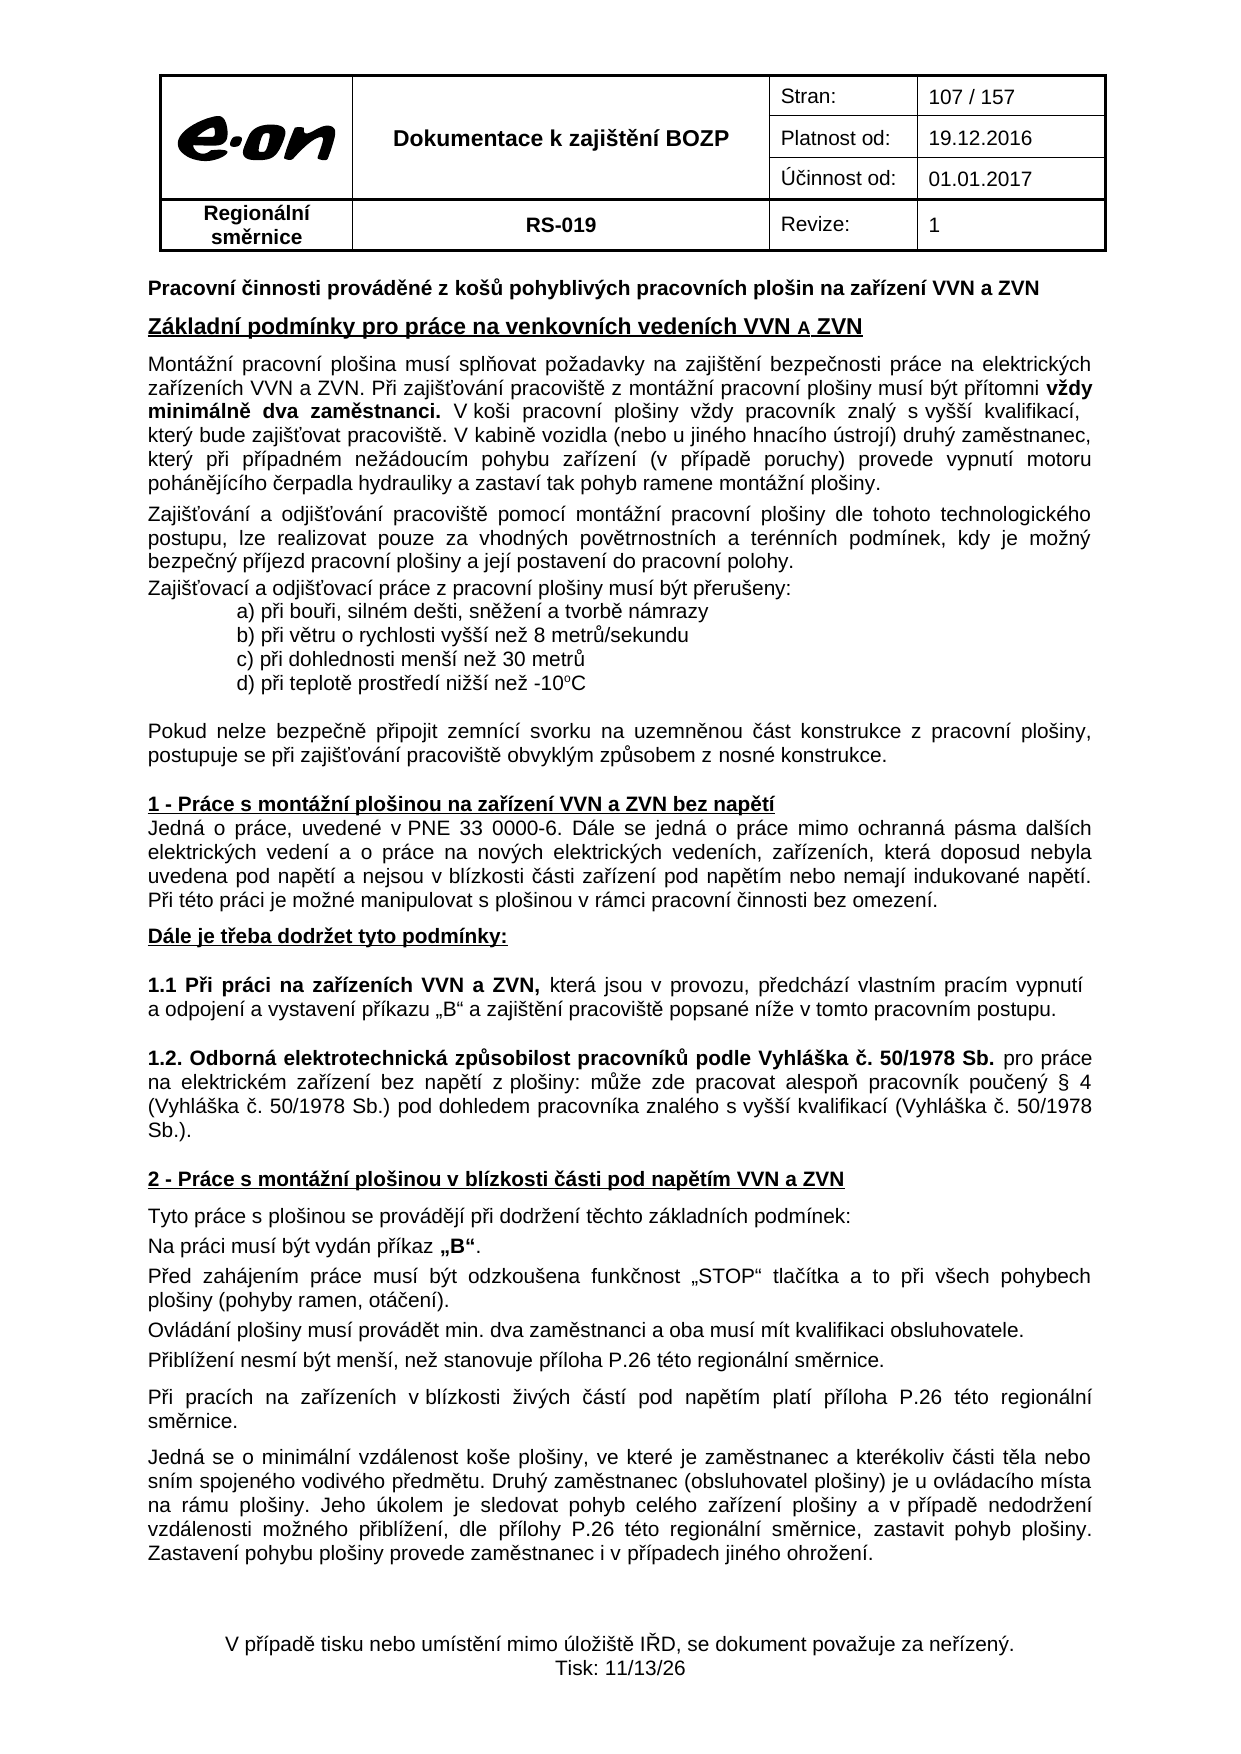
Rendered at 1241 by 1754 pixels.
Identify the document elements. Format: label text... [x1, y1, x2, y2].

text Montážní pracovní plošina musí splňovat požadavky na zajištění bezpečnosti práce na elektrických zařízeních VVN a ZVN. Při zajišťování pracoviště z montážní pracovní plošiny musí být přítomni vždy minimálně dva zaměstnanci. V koši pracovní plošiny vždy pracovník znalý s vyšší kvalifikací, který bude zajišťovat pracoviště. V kabině vozidla (nebo u jiného hnacího ústrojí) druhý zaměstnanec, který při případném nežádoucím pohybu zařízení (v případě poruchy) provede vypnutí motoru pohánějícího čerpadla hydrauliky a zastaví tak pohyb ramene montážní plošiny. [148, 351, 1092, 495]
text 1.1 Při práci na zařízeních VVN a ZVN, která jsou v provozu, předchází vlastním pracím vypnutí a odpojení a vystavení příkazu „B“ a zajištění pracoviště popsané níže v tomto pracovním postupu. [148, 973, 1092, 1021]
text Pracovní činnosti prováděné z košů pohyblivých pracovních plošin na zařízení VVN a ZVN [148, 276, 1092, 300]
text Přiblížení nesmí být menší, než stanovuje příloha P.26 této regionální směrnice. [148, 1348, 1092, 1372]
text Zajišťování a odjišťování pracoviště pomocí montážní pracovní plošiny dle tohoto technologického postupu, lze realizovat pouze za vhodných povětrnostních a terénních podmínek, kdy je možný bezpečný příjezd pracovní plošiny a její postavení do pracovní polohy. [148, 501, 1092, 573]
text a) při bouři, silném dešti, sněžení a tvorbě námrazy [236, 599, 1092, 623]
text Dále je třeba dodržet tyto podmínky: [148, 924, 1092, 948]
text Ovládání plošiny musí provádět min. dva zaměstnanci a oba musí mít kvalifikaci obsluhovatele. [148, 1318, 1092, 1342]
text Pokud nelze bezpečně připojit zemnící svorku na uzemněnou část konstrukce z pracovní plošiny, postupuje se při zajišťování pracoviště obvyklým způsobem z nosné konstrukce. [148, 719, 1092, 767]
text 1 - Práce s montážní plošinou na zařízení VVN a ZVN bez napětí [148, 792, 1092, 816]
title Základní podmínky pro práce na venkovních vedeních VVN a ZVN [148, 313, 1092, 339]
text Při pracích na zařízeních v blízkosti živých částí pod napětím platí příloha P.26 této regionální směrnice. [148, 1385, 1092, 1433]
text Tyto práce s plošinou se provádějí při dodržení těchto základních podmínek: [148, 1203, 1092, 1227]
text Jedná se o minimální vzdálenost koše plošiny, ve které je zaměstnanec a kterékoliv části těla nebo sním spojeného vodivého předmětu. Druhý zaměstnanec (obsluhovatel plošiny) je u ovládacího místa na rámu plošiny. Jeho úkolem je sledovat pohyb celého zařízení plošiny a v případě nedodržení vzdálenosti možného přiblížení, dle přílohy P.26 této regionální směrnice, zastavit pohyb plošiny. Zastavení pohybu plošiny provede zaměstnanec i v případech jiného ohrožení. [148, 1445, 1092, 1565]
text Jedná o práce, uvedené v PNE 33 0000-6. Dále se jedná o práce mimo ochranná pásma dalších elektrických vedení a o práce na nových elektrických vedeních, zařízeních, která doposud nebyla uvedena pod napětí a nejsou v blízkosti části zařízení pod napětím nebo nemají indukované napětí. Při této práci je možné manipulovat s plošinou v rámci pracovní činnosti bez omezení. [148, 816, 1092, 912]
text b) při větru o rychlosti vyšší než 8 metrů/sekundu [236, 623, 1092, 647]
text Na práci musí být vydán příkaz „B“. [148, 1234, 1092, 1258]
text Zajišťovací a odjišťovací práce z pracovní plošiny musí být přerušeny: [148, 575, 1092, 599]
text d) při teplotě prostředí nižší než -10oC [236, 671, 1092, 695]
text Před zahájením práce musí být odzkoušena funkčnost „STOP“ tlačítka a to při všech pohybech plošiny (pohyby ramen, otáčení). [148, 1264, 1092, 1312]
text 1.2. Odborná elektrotechnická způsobilost pracovníků podle Vyhláška č. 50/1978 Sb. pro práce na elektrickém zařízení bez napětí z plošiny: může zde pracovat alespoň pracovník poučený § 4 (Vyhláška č. 50/1978 Sb.) pod dohledem pracovníka znalého s vyšší kvalifikací (Vyhláška č. 50/1978 Sb.). [148, 1046, 1092, 1142]
text 2 - Práce s montážní plošinou v blízkosti části pod napětím VVN a ZVN [148, 1167, 1092, 1191]
text c) při dohlednosti menší než 30 metrů [236, 647, 1092, 671]
